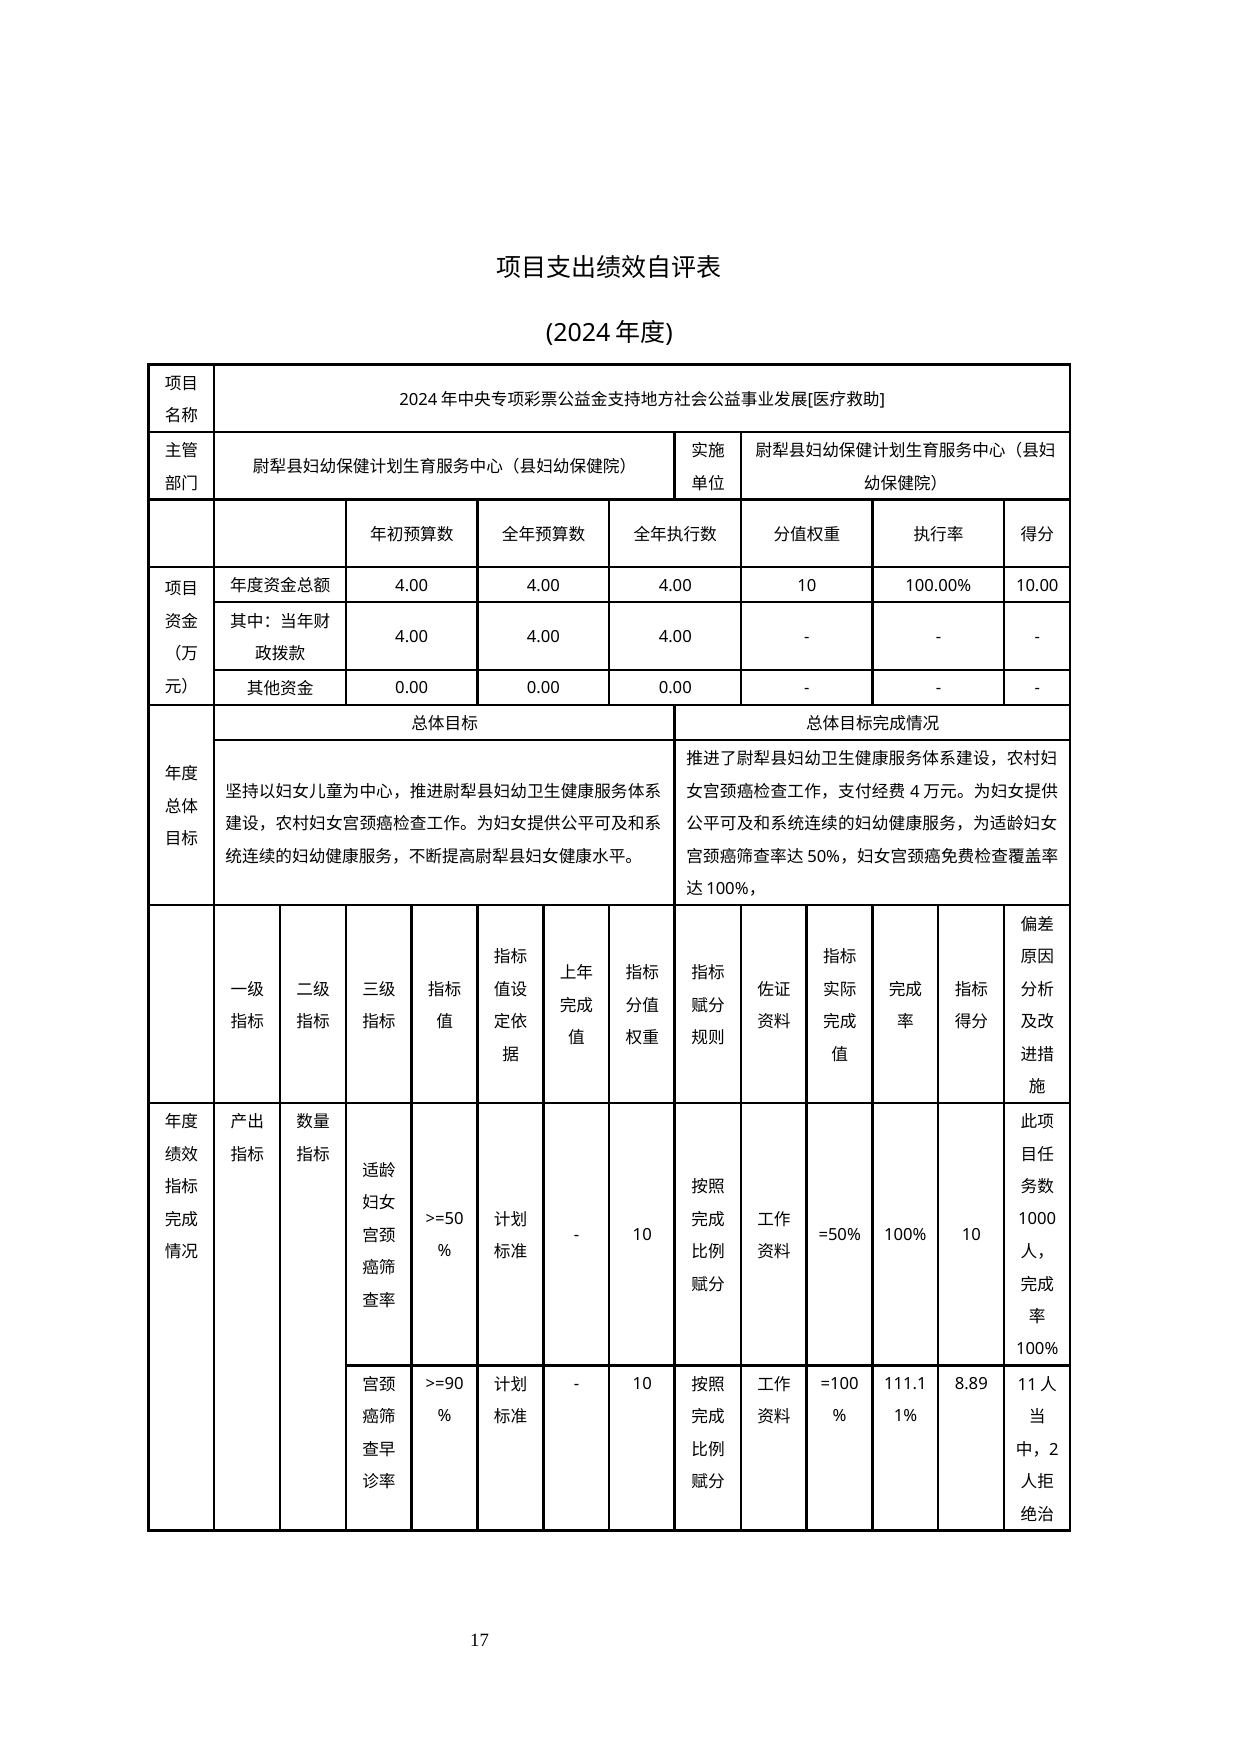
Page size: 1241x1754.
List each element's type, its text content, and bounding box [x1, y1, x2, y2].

table_cell 工作资料 [742, 1104, 805, 1364]
table_cell 偏差原因分析及改进措施 [1005, 906, 1069, 1101]
table_cell 坚持以妇女儿童为中心，推进尉犁县妇幼卫生健康服务体系建设，农村妇女宫颈癌检查工作。为妇女提供公平可及和系统连续的妇幼健康服务，不断提高尉犁县妇女健康水平。 [215, 741, 673, 904]
table_cell 指标分值权重 [610, 906, 673, 1101]
table_cell 0.00 [610, 671, 740, 703]
table_cell 三级指标 [347, 906, 410, 1101]
table_cell 年度总体目标 [150, 706, 213, 904]
table_cell 二级指标 [281, 906, 345, 1101]
table_cell - [742, 671, 871, 703]
table_cell 10.00 [1005, 568, 1069, 601]
table_cell 执行率 [874, 501, 1003, 566]
table_cell 主管部门 [150, 433, 213, 498]
table_cell 年度资金总额 [215, 568, 345, 601]
table_cell 分值权重 [742, 501, 871, 566]
table_cell 全年执行数 [610, 501, 740, 566]
table_cell 推进了尉犁县妇幼卫生健康服务体系建设，农村妇女宫颈癌检查工作，支付经费4万元。为妇女提供公平可及和系统连续的妇幼健康服务，为适龄妇女宫颈癌筛查率达50%，妇女宫颈癌免费检查覆盖率达100%， [676, 741, 1069, 904]
table_cell =100% [808, 1367, 871, 1529]
table_cell 111.11% [874, 1367, 937, 1529]
table_cell 宫颈癌筛查早诊率 [347, 1367, 410, 1529]
table_cell 0.00 [479, 671, 608, 703]
table_cell 指标实际完成值 [808, 906, 871, 1101]
table_cell 实施单位 [676, 433, 740, 498]
table_header 项目支出绩效自评表 [148, 233, 1070, 298]
table_cell [150, 906, 213, 1101]
table_cell 完成率 [874, 906, 937, 1101]
table_cell 11人当中，2人拒绝治疗。 [1005, 1367, 1069, 1529]
table_cell 10 [610, 1104, 673, 1364]
table_cell 按照完成比例赋分 [676, 1367, 740, 1529]
table_cell 4.00 [610, 568, 740, 601]
table_cell 年初预算数 [347, 501, 476, 566]
table_cell (2024年度) [148, 298, 1070, 363]
table_cell =50% [808, 1104, 871, 1364]
table_cell 上年完成值 [545, 906, 608, 1101]
table_cell 4.00 [479, 568, 608, 601]
table_cell 一级指标 [215, 906, 279, 1101]
table_cell 数量指标 [281, 1104, 345, 1529]
table_cell 4.00 [347, 603, 476, 668]
table_cell 8.89 [939, 1367, 1003, 1529]
table_cell 总体目标完成情况 [676, 706, 1069, 739]
table_cell 佐证资料 [742, 906, 805, 1101]
table_cell 计划标准 [479, 1367, 542, 1529]
table_cell 总体目标 [215, 706, 673, 739]
table_cell 指标得分 [939, 906, 1003, 1101]
table_cell 项目名称 [150, 366, 213, 431]
table_cell 10 [610, 1367, 673, 1529]
table_cell >=90% [413, 1367, 476, 1529]
table_cell 年度绩效指标完成情况 [150, 1104, 213, 1529]
table_cell 0.00 [347, 671, 476, 703]
table_cell 得分 [1005, 501, 1069, 566]
table_cell - [1005, 671, 1069, 703]
table_cell 适龄妇女宫颈癌筛查率 [347, 1104, 410, 1364]
table_cell [150, 501, 213, 566]
table_cell - [545, 1104, 608, 1364]
table_cell 尉犁县妇幼保健计划生育服务中心（县妇幼保健院） [215, 433, 673, 498]
table_cell 指标赋分规则 [676, 906, 740, 1101]
table_cell 尉犁县妇幼保健计划生育服务中心（县妇幼保健院） [742, 433, 1069, 498]
table_cell 项目资金 （万元） [150, 568, 213, 703]
table_cell 4.00 [347, 568, 476, 601]
table_cell 全年预算数 [479, 501, 608, 566]
table_cell - [742, 603, 871, 668]
table_cell 指标值设定依据 [479, 906, 542, 1101]
table_cell 工作资料 [742, 1367, 805, 1529]
table_cell 其中：当年财政拨款 [215, 603, 345, 668]
table_cell 100.00% [874, 568, 1003, 601]
table_cell 10 [939, 1104, 1003, 1364]
table_cell 指标值 [413, 906, 476, 1101]
table_cell 10 [742, 568, 871, 601]
table_cell 4.00 [610, 603, 740, 668]
table_cell 计划标准 [479, 1104, 542, 1364]
table_cell 2024年中央专项彩票公益金支持地方社会公益事业发展[医疗救助] [215, 366, 1069, 431]
table_cell 其他资金 [215, 671, 345, 703]
table_cell 4.00 [479, 603, 608, 668]
table_cell 此项目任务数1000人，完成率100% [1005, 1104, 1069, 1364]
table_cell 100% [874, 1104, 937, 1364]
table_cell - [1005, 603, 1069, 668]
table_cell 按照完成比例赋分 [676, 1104, 740, 1364]
table_cell >=50% [413, 1104, 476, 1364]
table_cell - [874, 671, 1003, 703]
table_cell 产出指标 [215, 1104, 279, 1529]
table_cell - [545, 1367, 608, 1529]
table_cell [215, 501, 345, 566]
table_cell - [874, 603, 1003, 668]
